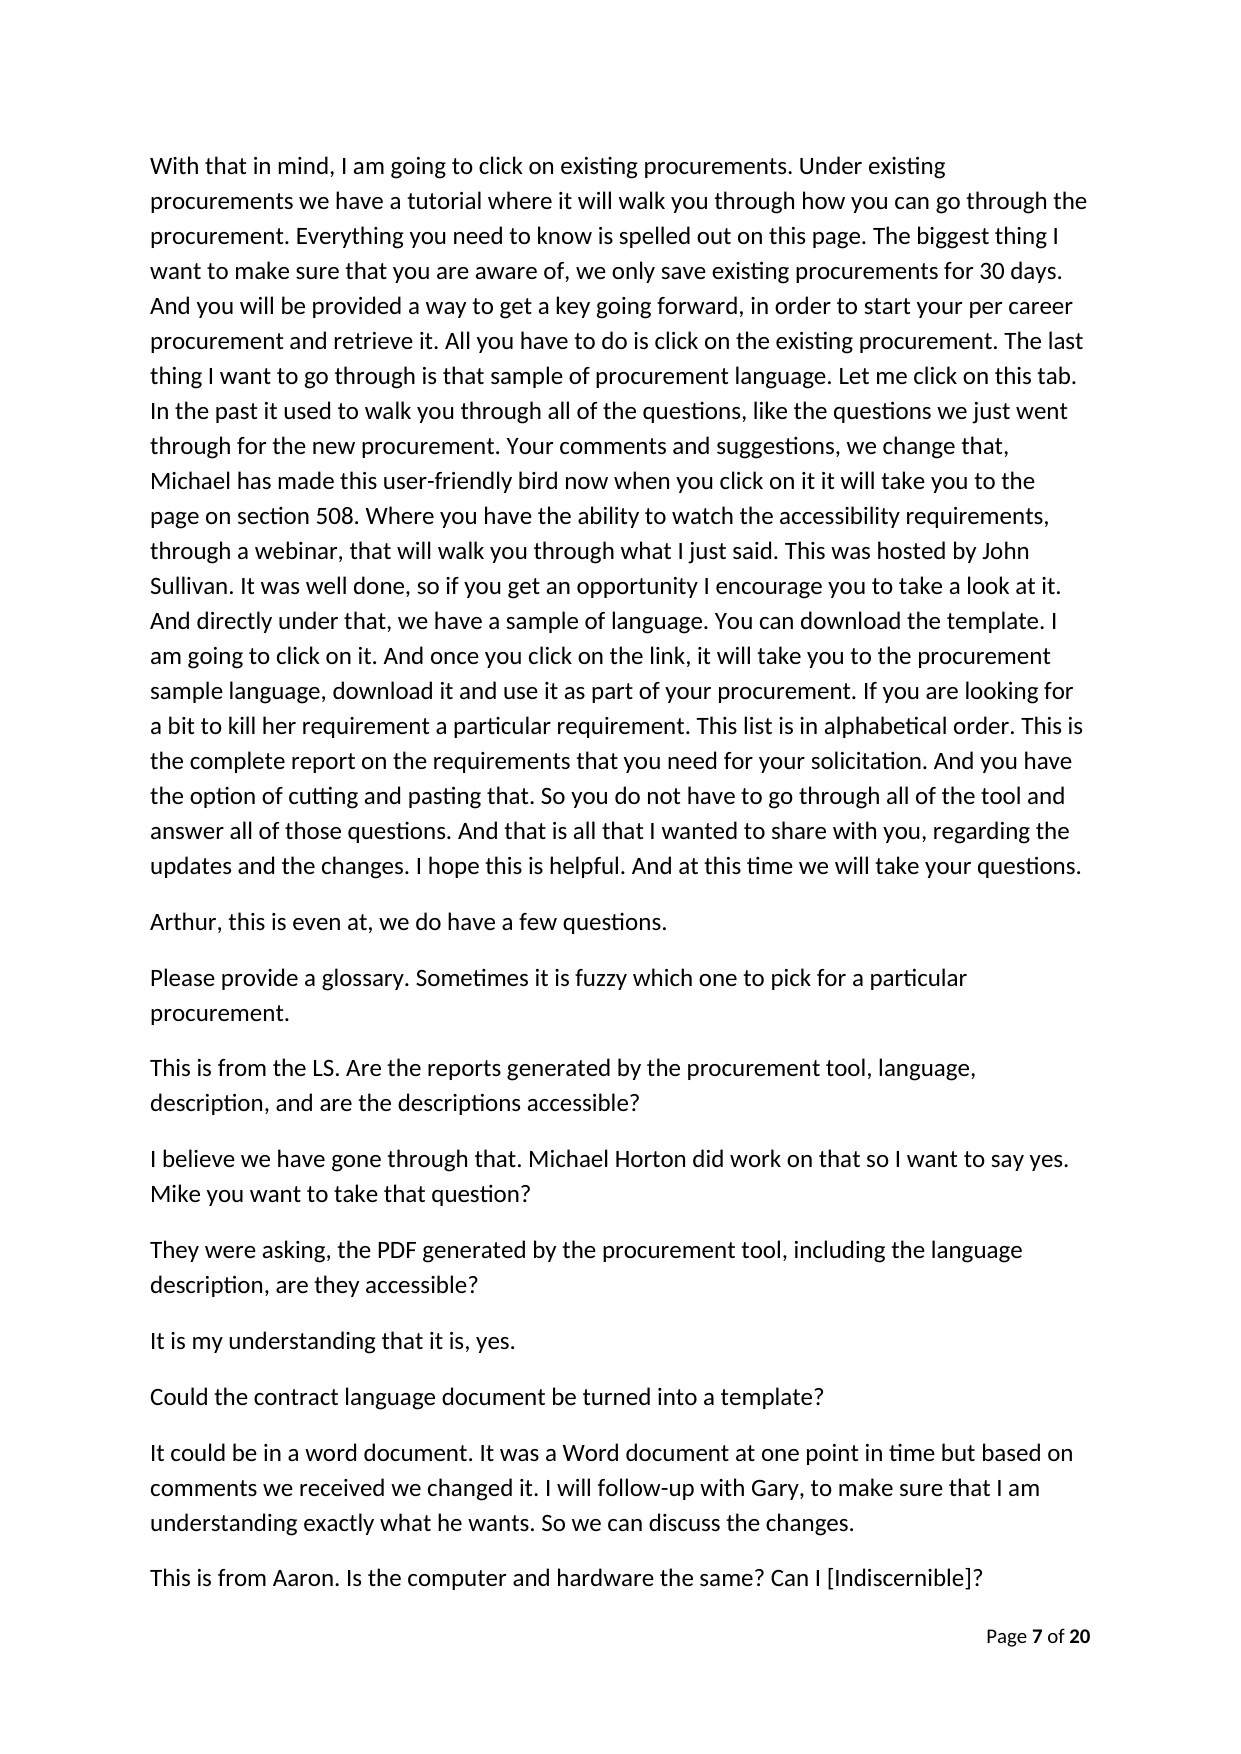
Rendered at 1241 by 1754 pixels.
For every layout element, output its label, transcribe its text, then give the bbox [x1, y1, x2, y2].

text With that in mind, I am going to click on existing procurements. Under existing procurements we have a tutorial where it will walk you through how you can go through the procurement. Everything you need to know is spelled out on this page. The biggest thing I want to make sure that you are aware of, we only save existing procurements for 30 days. And you will be provided a way to get a key going forward, in order to start your per career procurement and retrieve it. All you have to do is click on the existing procurement. The last thing I want to go through is that sample of procurement language. Let me click on this tab. In the past it used to walk you through all of the questions, like the questions we just went through for the new procurement. Your comments and suggestions, we change that, Michael has made this user-friendly bird now when you click on it it will take you to the page on section 508. Where you have the ability to watch the accessibility requirements, through a webinar, that will walk you through what I just said. This was hosted by John Sullivan. It was well done, so if you get an opportunity I encourage you to take a look at it. And directly under that, we have a sample of language. You can download the template. I am going to click on it. And once you click on the link, it will take you to the procurement sample language, download it and use it as part of your procurement. If you are looking for a bit to kill her requirement a particular requirement. This list is in alphabetical order. This is the complete report on the requirements that you need for your solicitation. And you have the option of cutting and pasting that. So you do not have to go through all of the tool and answer all of those questions. And that is all that I wanted to share with you, regarding the updates and the changes. I hope this is helpful. And at this time we will take your questions. [150, 150, 1090, 881]
text Arthur, this is even at, we do have a few questions. [150, 906, 1090, 936]
text They were asking, the PDF generated by the procurement tool, including the language description, are they accessible? [150, 1234, 1090, 1300]
text I believe we have gone through that. Michael Horton did work on that so I want to say yes. Mike you want to take that question? [150, 1143, 1090, 1209]
text It could be in a word document. It was a Word document at one point in time but based on comments we received we changed it. I will follow-up with Gary, to make sure that I am understanding exactly what he wants. So we can discuss the changes. [150, 1437, 1090, 1537]
text Please provide a glossary. Sometimes it is fuzzy which one to pick for a particular procurement. [150, 962, 1090, 1027]
text This is from the LS. Are the reports generated by the procurement tool, language, description, and are the descriptions accessible? [150, 1052, 1090, 1118]
text Could the contract language document be turned into a template? [150, 1381, 1090, 1411]
text It is my understanding that it is, yes. [150, 1325, 1090, 1356]
text This is from Aaron. Is the computer and hardware the same? Can I [Indiscernible]? [150, 1562, 1090, 1593]
